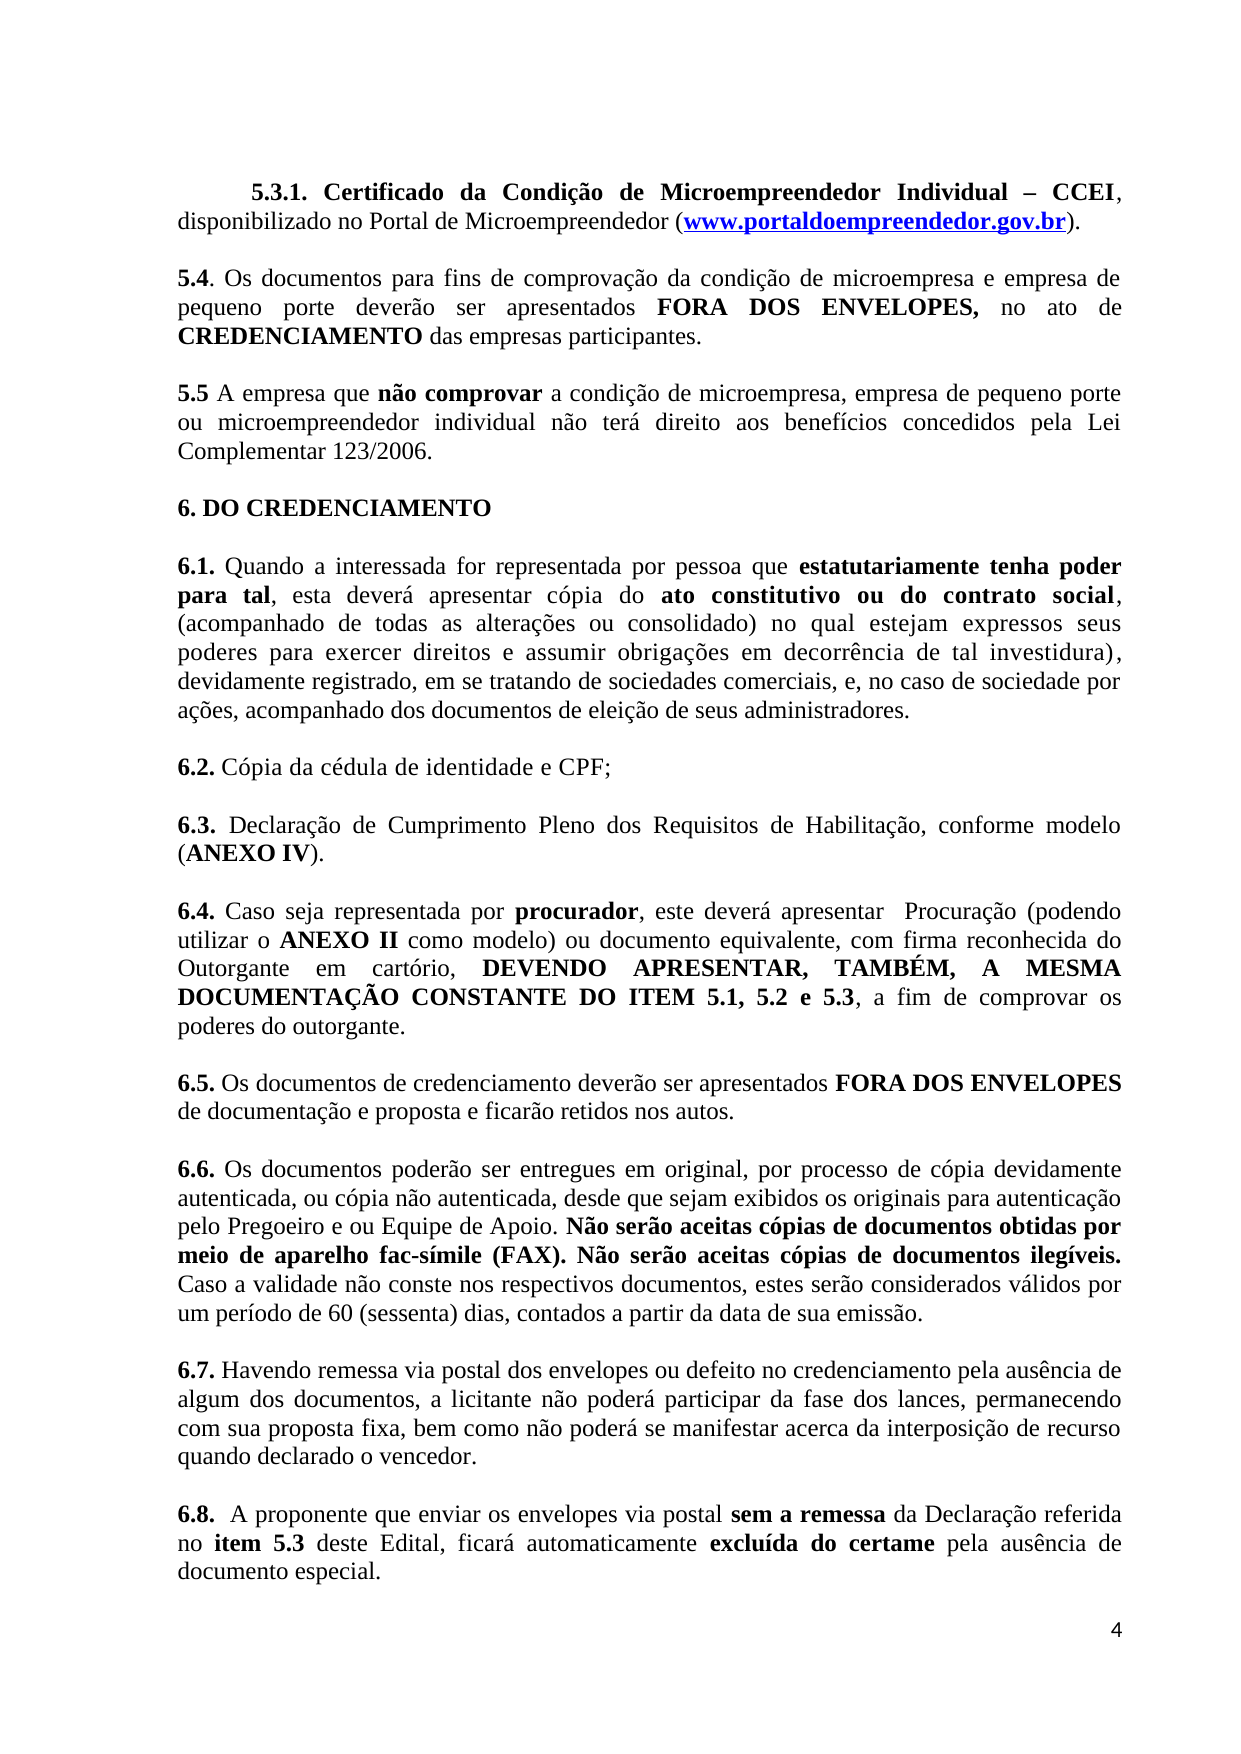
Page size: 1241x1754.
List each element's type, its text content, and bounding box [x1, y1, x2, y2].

text 6. DO CREDENCIAMENTO [177, 493, 1122, 522]
text 6.1. Quando a interessada for representada por pessoa que estatutariamente tenha poder para tal, esta deverá apresentar cópia do ato constitutivo ou do contrato social, (acompanhado de todas as alterações ou consolidado) no qual estejam expressos seus poderes para exercer direitos e assumir obrigações em decorrência de tal investidura), devidamente registrado, em se tratando de sociedades comerciais, e, no caso de sociedade por ações, acompanhado dos documentos de eleição de seus administradores. [177, 551, 1122, 723]
text 5.5 A empresa que não comprovar a condição de microempresa, empresa de pequeno porte ou microempreendedor individual não terá direito aos benefícios concedidos pela Lei Complementar 123/2006. [177, 378, 1122, 465]
text 6.5. Os documentos de credenciamento deverão ser apresentados FORA DOS ENVELOPES de documentação e proposta e ficarão retidos nos autos. [177, 1068, 1122, 1125]
text 6.2. Cópia da cédula de identidade e CPF; [177, 752, 1122, 781]
text 6.3. Declaração de Cumprimento Pleno dos Requisitos de Habilitação, conforme modelo (ANEXO IV). [177, 810, 1122, 867]
text 6.6. Os documentos poderão ser entregues em original, por processo de cópia devidamente autenticada, ou cópia não autenticada, desde que sejam exibidos os originais para autenticação pelo Pregoeiro e ou Equipe de Apoio. Não serão aceitas cópias de documentos obtidas por meio de aparelho fac-símile (FAX). Não serão aceitas cópias de documentos ilegíveis. Caso a validade não conste nos respectivos documentos, estes serão considerados válidos por um período de 60 (sessenta) dias, contados a partir da data de sua emissão. [177, 1154, 1122, 1326]
text 5.3.1. Certificado da Condição de Microempreendedor Individual – CCEI, disponibilizado no Portal de Microempreendedor (www.portaldoempreendedor.gov.br). [177, 177, 1122, 235]
text 6.4. Caso seja representada por procurador, este deverá apresentar Procuração (podendo utilizar o ANEXO II como modelo) ou documento equivalente, com firma reconhecida do Outorgante em cartório, DEVENDO APRESENTAR, TAMBÉM, A MESMA DOCUMENTAÇÃO CONSTANTE DO ITEM 5.1, 5.2 e 5.3, a fim de comprovar os poderes do outorgante. [177, 896, 1122, 1040]
text 6.7. Havendo remessa via postal dos envelopes ou defeito no credenciamento pela ausência de algum dos documentos, a licitante não poderá participar da fase dos lances, permanecendo com sua proposta fixa, bem como não poderá se manifestar acerca da interposição de recurso quando declarado o vencedor. [177, 1355, 1122, 1470]
text 5.4. Os documentos para fins de comprovação da condição de microempresa e empresa de pequeno porte deverão ser apresentados FORA DOS ENVELOPES, no ato de CREDENCIAMENTO das empresas participantes. [177, 263, 1122, 350]
text 6.8. A proponente que enviar os envelopes via postal sem a remessa da Declaração referida no item 5.3 deste Edital, ficará automaticamente excluída do certame pela ausência de documento especial. [177, 1499, 1122, 1585]
